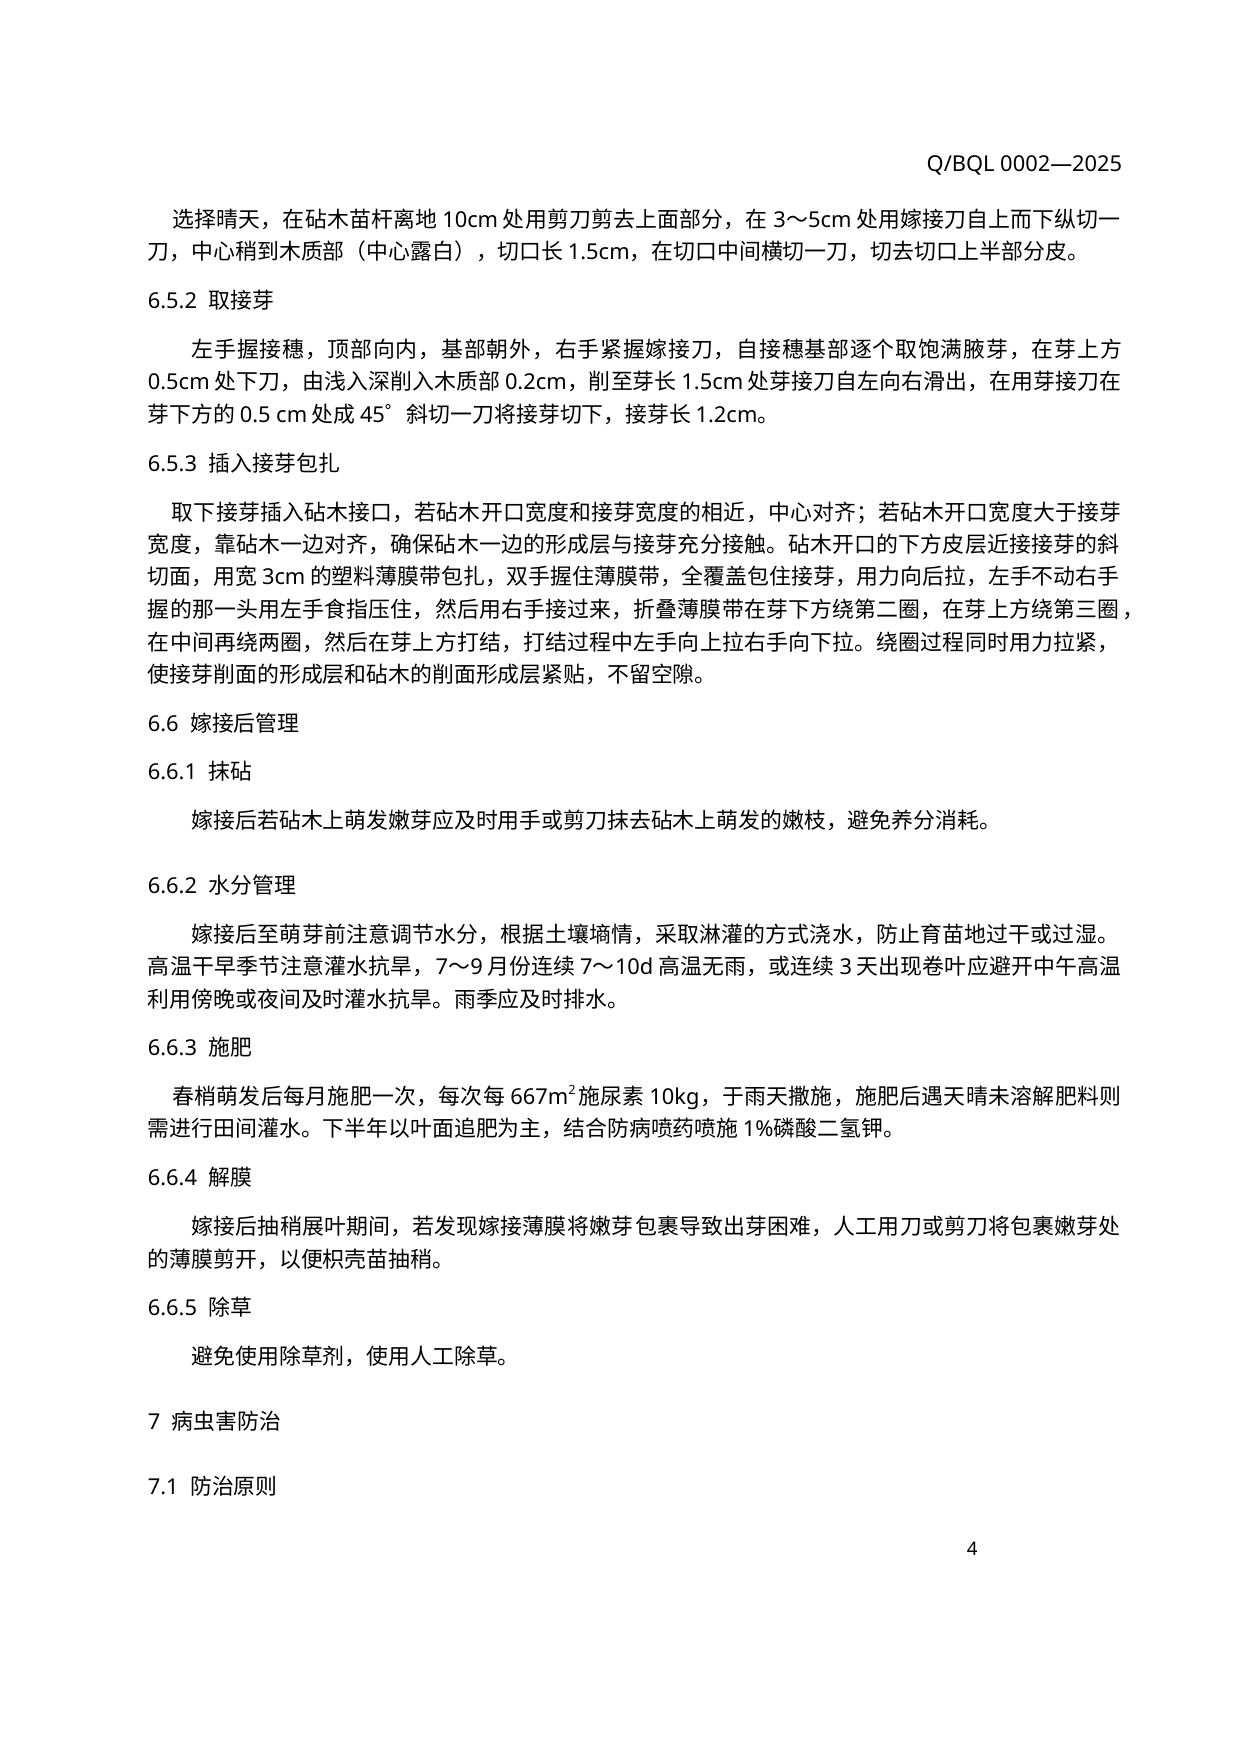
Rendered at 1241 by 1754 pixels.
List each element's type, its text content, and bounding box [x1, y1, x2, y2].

list 6.6.3 施肥 [148, 1030, 1122, 1062]
text 7.1 防治原则 [148, 1469, 1122, 1501]
list 嫁接后若砧木上萌发嫩芽应及时用手或剪刀抹去砧木上萌发的嫩枝，避免养分消耗。 [148, 803, 1122, 835]
list 嫁接后抽稍展叶期间，若发现嫁接薄膜将嫩芽包裹导致出芽困难，人工用刀或剪刀将包裹嫩芽处的薄膜剪开，以便枳壳苗抽稍。 [148, 1209, 1122, 1274]
list 6.6.2 水分管理 [148, 867, 1122, 900]
list 7 病虫害防治 [148, 1404, 1122, 1436]
text 取下接芽插入砧木接口，若砧木开口宽度和接芽宽度的相近，中心对齐；若砧木开口宽度大于接芽宽度，靠砧木一边对齐，确保砧木一边的形成层与接芽充分接触。砧木开口的下方皮层近接接芽的斜切面，用宽3cm的塑料薄膜带包扎，双手握住薄膜带，全覆盖包住接芽，用力向后拉，左手不动右手握的那一头用左手食指压住，然后用右手接过来，折叠薄膜带在芽下方绕第二圈，在芽上方绕第三圈，在中间再绕两圈，然后在芽上方打结，打结过程中左手向上拉右手向下拉。绕圈过程同时用力拉紧，使接芽削面的形成层和砧木的削面形成层紧贴，不留空隙。 [148, 494, 1122, 689]
list 春梢萌发后每月施肥一次，每次每667m2施尿素10kg，于雨天撒施，施肥后遇天晴未溶解肥料则需进行田间灌水。下半年以叶面追肥为主，结合防病喷药喷施1%磷酸二氢钾。 [148, 1079, 1122, 1144]
list 6.6.4 解膜 [148, 1160, 1122, 1192]
list 避免使用除草剂，使用人工除草。 [148, 1339, 1122, 1371]
list 6.6 嫁接后管理 [148, 705, 1122, 738]
text 左手握接穗，顶部向内，基部朝外，右手紧握嫁接刀，自接穗基部逐个取饱满腋芽，在芽上方0.5cm处下刀，由浅入深削入木质部0.2cm，削至芽长1.5cm处芽接刀自左向右滑出，在用芽接刀在芽下方的0.5 cm处成45゜斜切一刀将接芽切下，接芽长1.2cm。 [148, 332, 1122, 429]
list 6.5.2 取接芽 [148, 283, 1122, 315]
text 选择晴天，在砧木苗杆离地10cm处用剪刀剪去上面部分，在3～5cm处用嫁接刀自上而下纵切一刀，中心稍到木质部（中心露白），切口长1.5cm，在切口中间横切一刀，切去切口上半部分皮。 [148, 202, 1122, 267]
text 嫁接后至萌芽前注意调节水分，根据土壤墒情，采取淋灌的方式浇水，防止育苗地过干或过湿。高温干早季节注意灌水抗旱，7～9月份连续7～10d高温无雨，或连续3天出现卷叶应避开中午高温利用傍晚或夜间及时灌水抗旱。雨季应及时排水。 [148, 916, 1122, 1014]
text 6.6.5 除草 [148, 1290, 1122, 1322]
list 6.5.3 插入接芽包扎 [148, 445, 1122, 478]
text 6.6.1 抹砧 [148, 754, 1122, 787]
